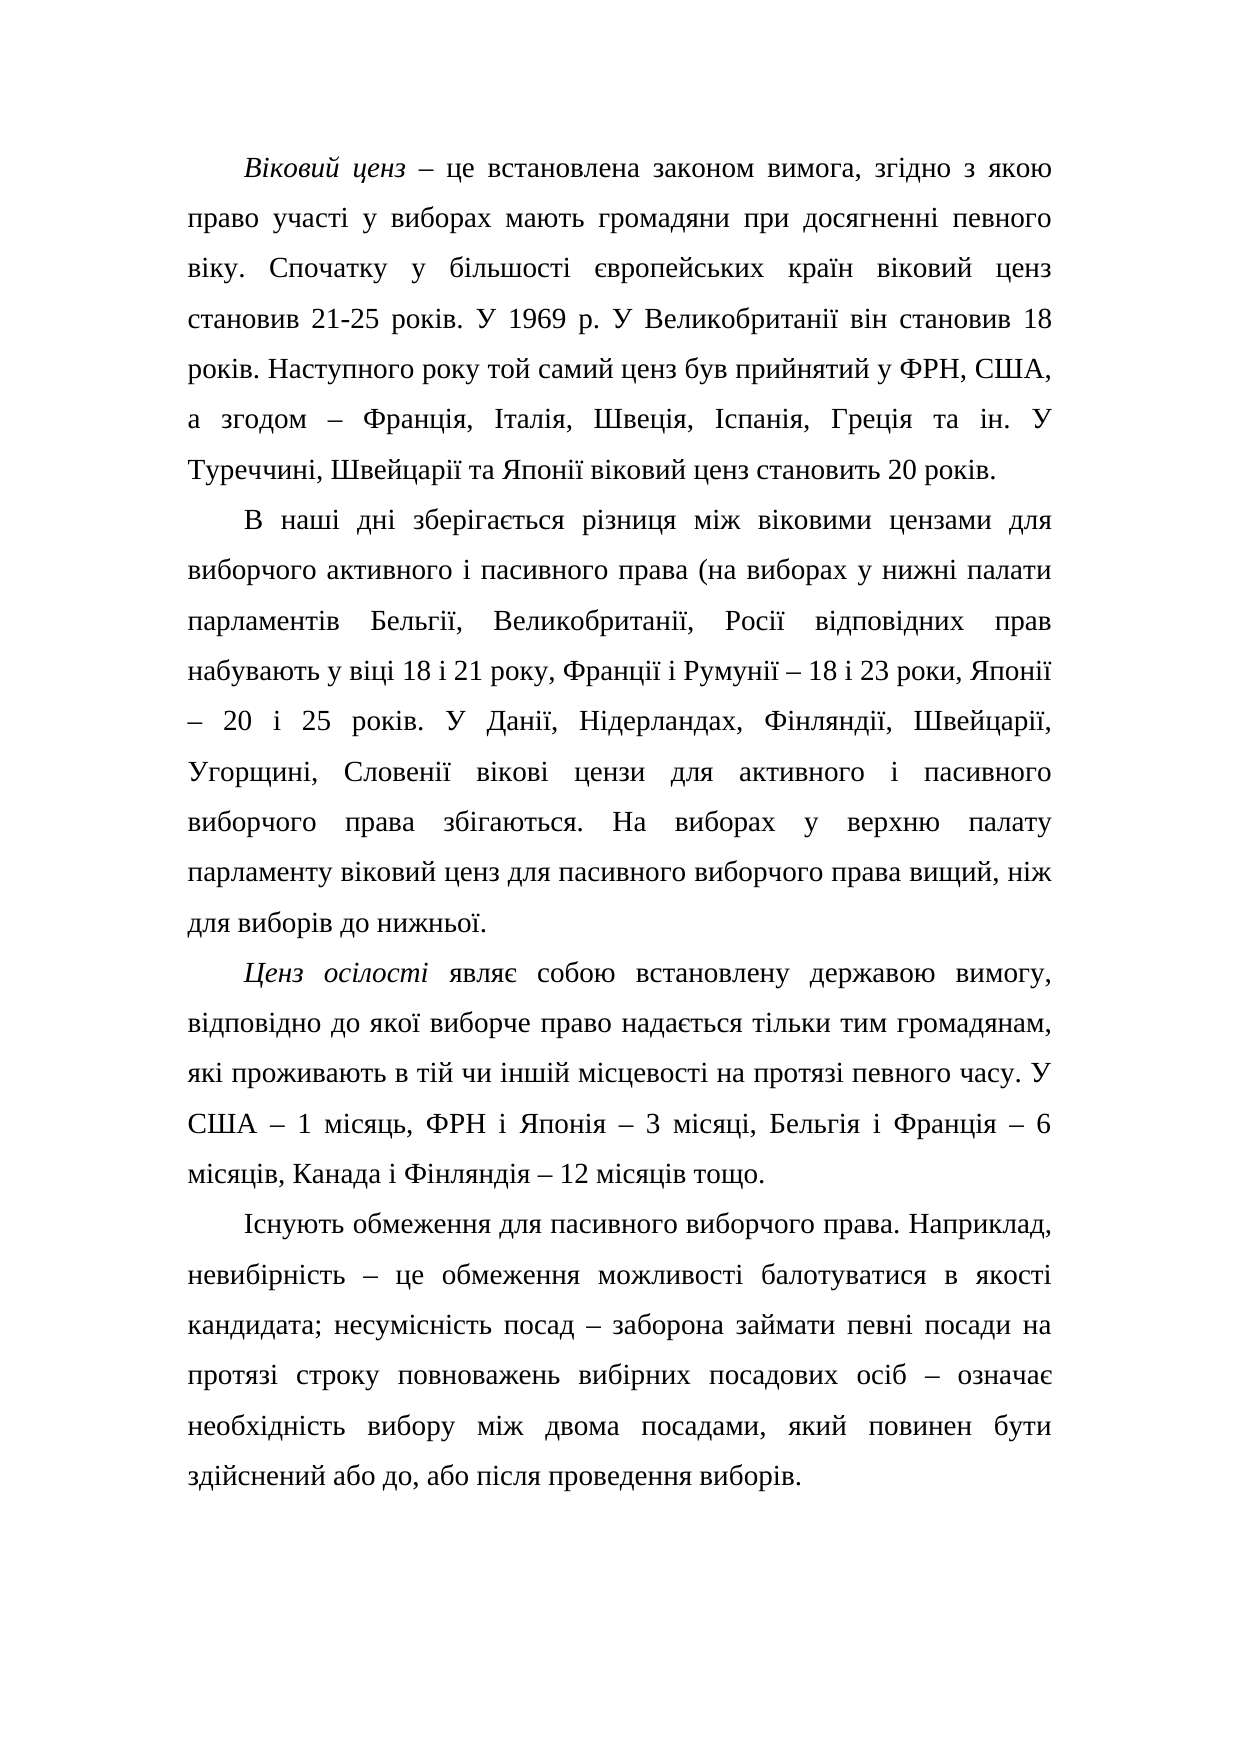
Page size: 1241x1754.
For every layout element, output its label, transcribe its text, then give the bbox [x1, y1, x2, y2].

text Віковий ценз – це встановлена законом вимога, згідно з якою право участі у виборах мають громадяни при досягненні певного віку. Спочатку у більшості європейських країн віковий ценз становив 21-25 років. У 1969 р. У Великобританії він становив 18 років. Наступного року той самий ценз був прийнятий у ФРН, США, а згодом – Франція, Італія, Швеція, Іспанія, Греція та ін. У Туреччині, Швейцарії та Японії віковий ценз становить 20 років. [187, 150, 1053, 485]
text Існують обмеження для пасивного виборчого права. Наприклад, невибірність – це обмеження можливості балотуватися в якості кандидата; несумісність посад – заборона займати певні посади на протязі строку повноважень вибірних посадових осіб – означає необхідність вибору між двома посадами, який повинен бути здійснений або до, або після проведення виборів. [187, 1207, 1053, 1492]
text Ценз осілості являє собою встановлену державою вимогу, відповідно до якої виборче право надається тільки тим громадянам, які проживають в тій чи іншій місцевості на протязі певного часу. У США – 1 місяць, ФРН і Японія – 3 місяці, Бельгія і Франція – 6 місяців, Канада і Фінляндія – 12 місяців тощо. [187, 955, 1053, 1190]
text В наші дні зберігається різниця між віковими цензами для виборчого активного і пасивного права (на виборах у нижні палати парламентів Бельгії, Великобританії, Росії відповідних прав набувають у віці 18 і 21 року, Франції і Румунії – 18 і 23 роки, Японії – 20 і 25 років. У Данії, Нідерландах, Фінляндії, Швейцарії, Угорщині, Словенії вікові цензи для активного і пасивного виборчого права збігаються. На виборах у верхню палату парламенту віковий ценз для пасивного виборчого права вищий, ніж для виборів до нижньої. [187, 502, 1053, 938]
